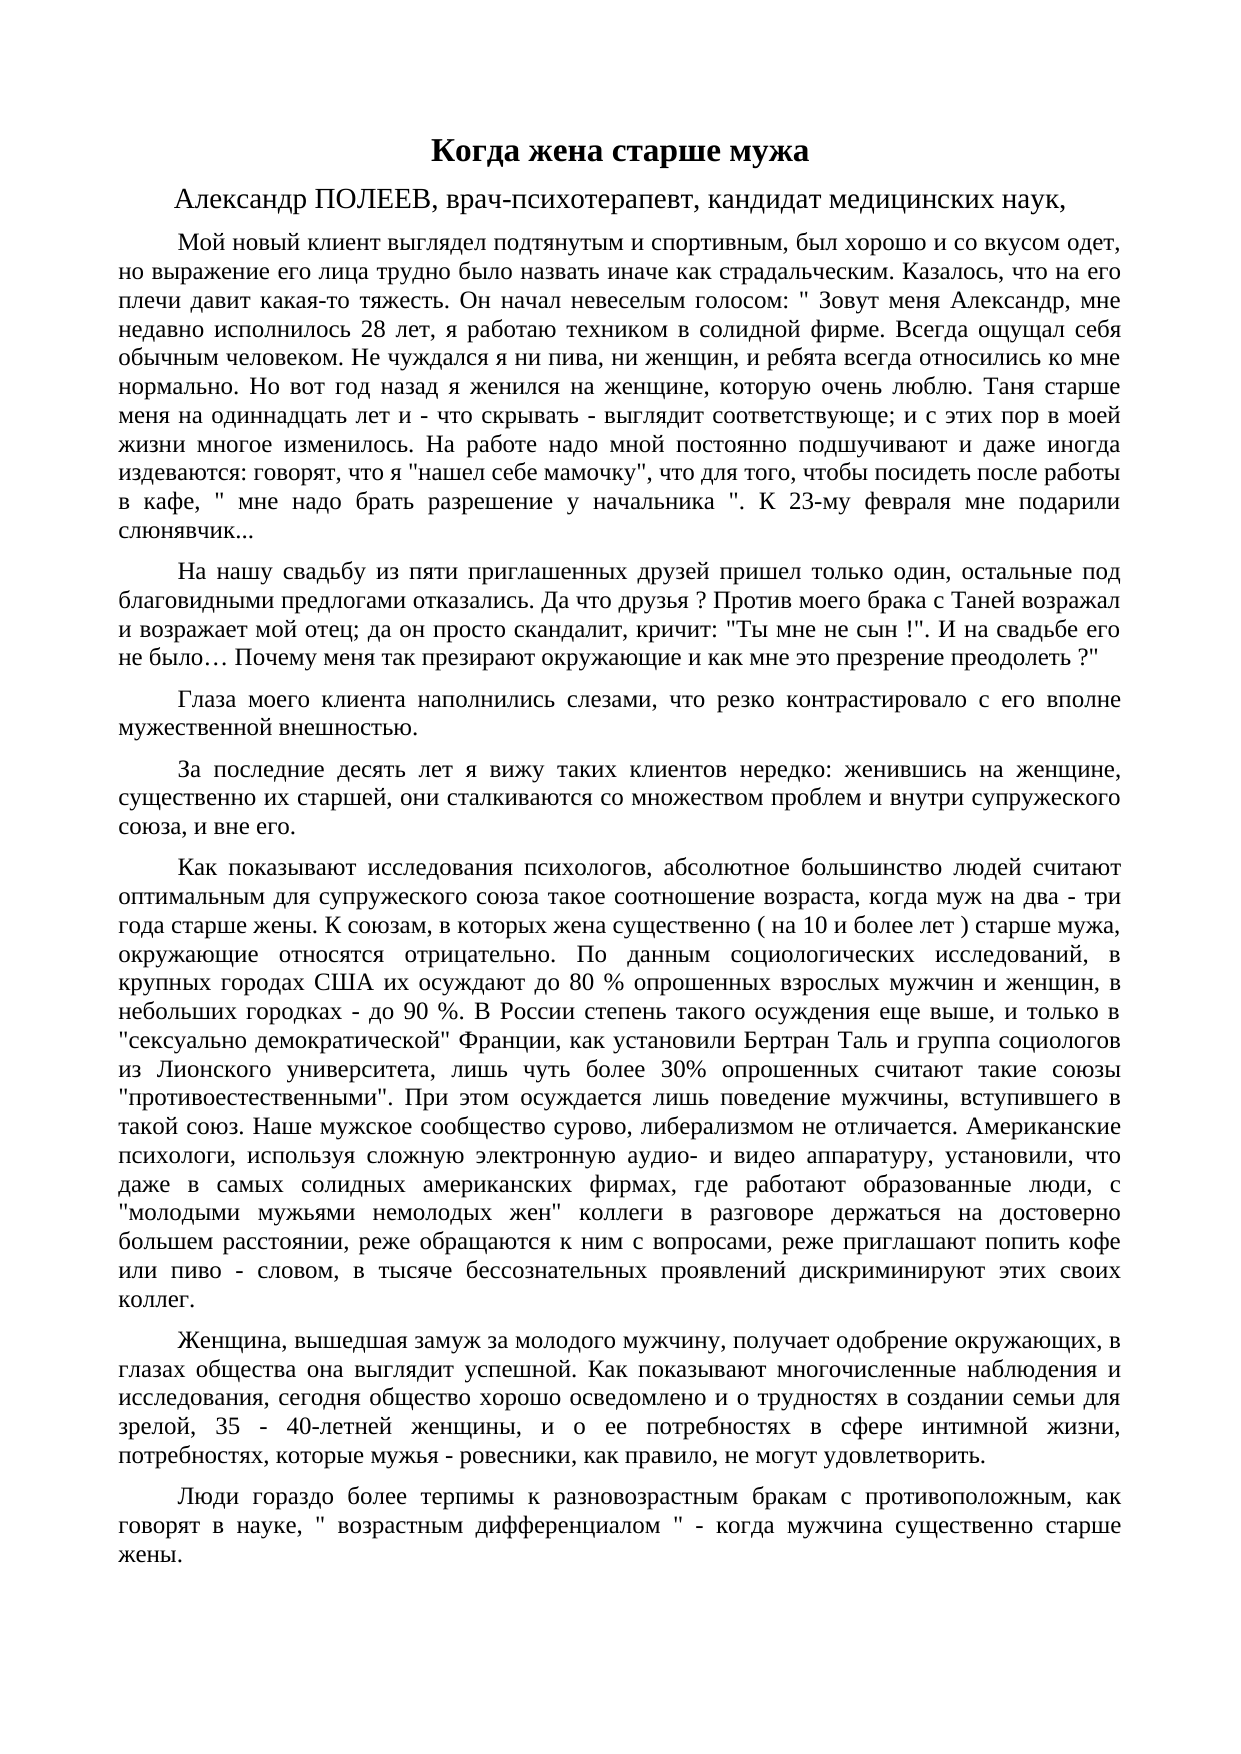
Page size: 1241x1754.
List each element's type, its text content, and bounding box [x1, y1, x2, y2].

text Женщина, вышедшая замуж за молодого мужчину, получает одобрение окружающих, в глазах общества она выглядит успешной. Как показывают многочисленные наблюдения и исследования, сегодня общество хорошо осведомлено и о трудностях в создании семьи для зрелой, 35 - 40-летней женщины, и о ее потребностях в сфере интимной жизни, потребностях, которые мужья - ровесники, как правило, не могут удовлетворить. [118, 1325, 1122, 1469]
text Александр ПОЛЕЕВ, врач-психотерапевт, кандидат медицинских наук, [118, 181, 1122, 215]
text За последние десять лет я вижу таких клиентов нередко: женившись на женщине, существенно их старшей, они сталкиваются со множеством проблем и внутри супружеского союза, и вне его. [118, 754, 1122, 840]
text Люди гораздо более терпимы к разновозрастным бракам с противоположным, как говорят в науке, " возрастным дифференциалом " - когда мужчина существенно старше жены. [118, 1481, 1122, 1567]
text Глаза моего клиента наполнились слезами, что резко контрастировало с его вполне мужественной внешностью. [118, 684, 1122, 741]
text Мой новый клиент выглядел подтянутым и спортивным, был хорошо и со вкусом одет, но выражение его лица трудно было назвать иначе как страдальческим. Казалось, что на его плечи давит какая-то тяжесть. Он начал невеселым голосом: " Зовут меня Александр, мне недавно исполнилось 28 лет, я работаю техником в солидной фирме. Всегда ощущал себя обычным человеком. Не чуждался я ни пива, ни женщин, и ребята всегда относились ко мне нормально. Но вот год назад я женился на женщине, которую очень люблю. Таня старше меня на одиннадцать лет и - что скрывать - выглядит соответствующе; и с этих пор в моей жизни многое изменилось. На работе надо мной постоянно подшучивают и даже иногда издеваются: говорят, что я "нашел себе мамочку", что для того, чтобы посидеть после работы в кафе, " мне надо брать разрешение у начальника ". К 23-му февраля мне подарили слюнявчик... [118, 227, 1122, 544]
text Когда жена старше мужа [118, 131, 1122, 169]
text Как показывают исследования психологов, абсолютное большинство людей считают оптимальным для супружеского союза такое соотношение возраста, когда муж на два - три года старше жены. К союзам, в которых жена существенно ( на 10 и более лет ) старше мужа, окружающие относятся отрицательно. По данным социологических исследований, в крупных городах США их осуждают до 80 % опрошенных взрослых мужчин и женщин, в небольших городках - до 90 %. В России степень такого осуждения еще выше, и только в "сексуально демократической" Франции, как установили Бертран Таль и группа социологов из Лионского университета, лишь чуть более 30% опрошенных считают такие союзы "противоестественными". При этом осуждается лишь поведение мужчины, вступившего в такой союз. Наше мужское сообщество сурово, либерализмом не отличается. Американские психологи, используя сложную электронную аудио- и видео аппаратуру, установили, что даже в самых солидных американских фирмах, где работают образованные люди, с "молодыми мужьями немолодых жен" коллеги в разговоре держаться на достоверно большем расстоянии, реже обращаются к ним с вопросами, реже приглашают попить кофе или пиво - словом, в тысяче бессознательных проявлений дискриминируют этих своих коллег. [118, 852, 1122, 1312]
text На нашу свадьбу из пяти приглашенных друзей пришел только один, остальные под благовидными предлогами отказались. Да что друзья ? Против моего брака с Таней возражал и возражает мой отец; да он просто скандалит, кричит: "Ты мне не сын !". И на свадьбе его не было… Почему меня так презирают окружающие и как мне это презрение преодолеть ?" [118, 556, 1122, 671]
